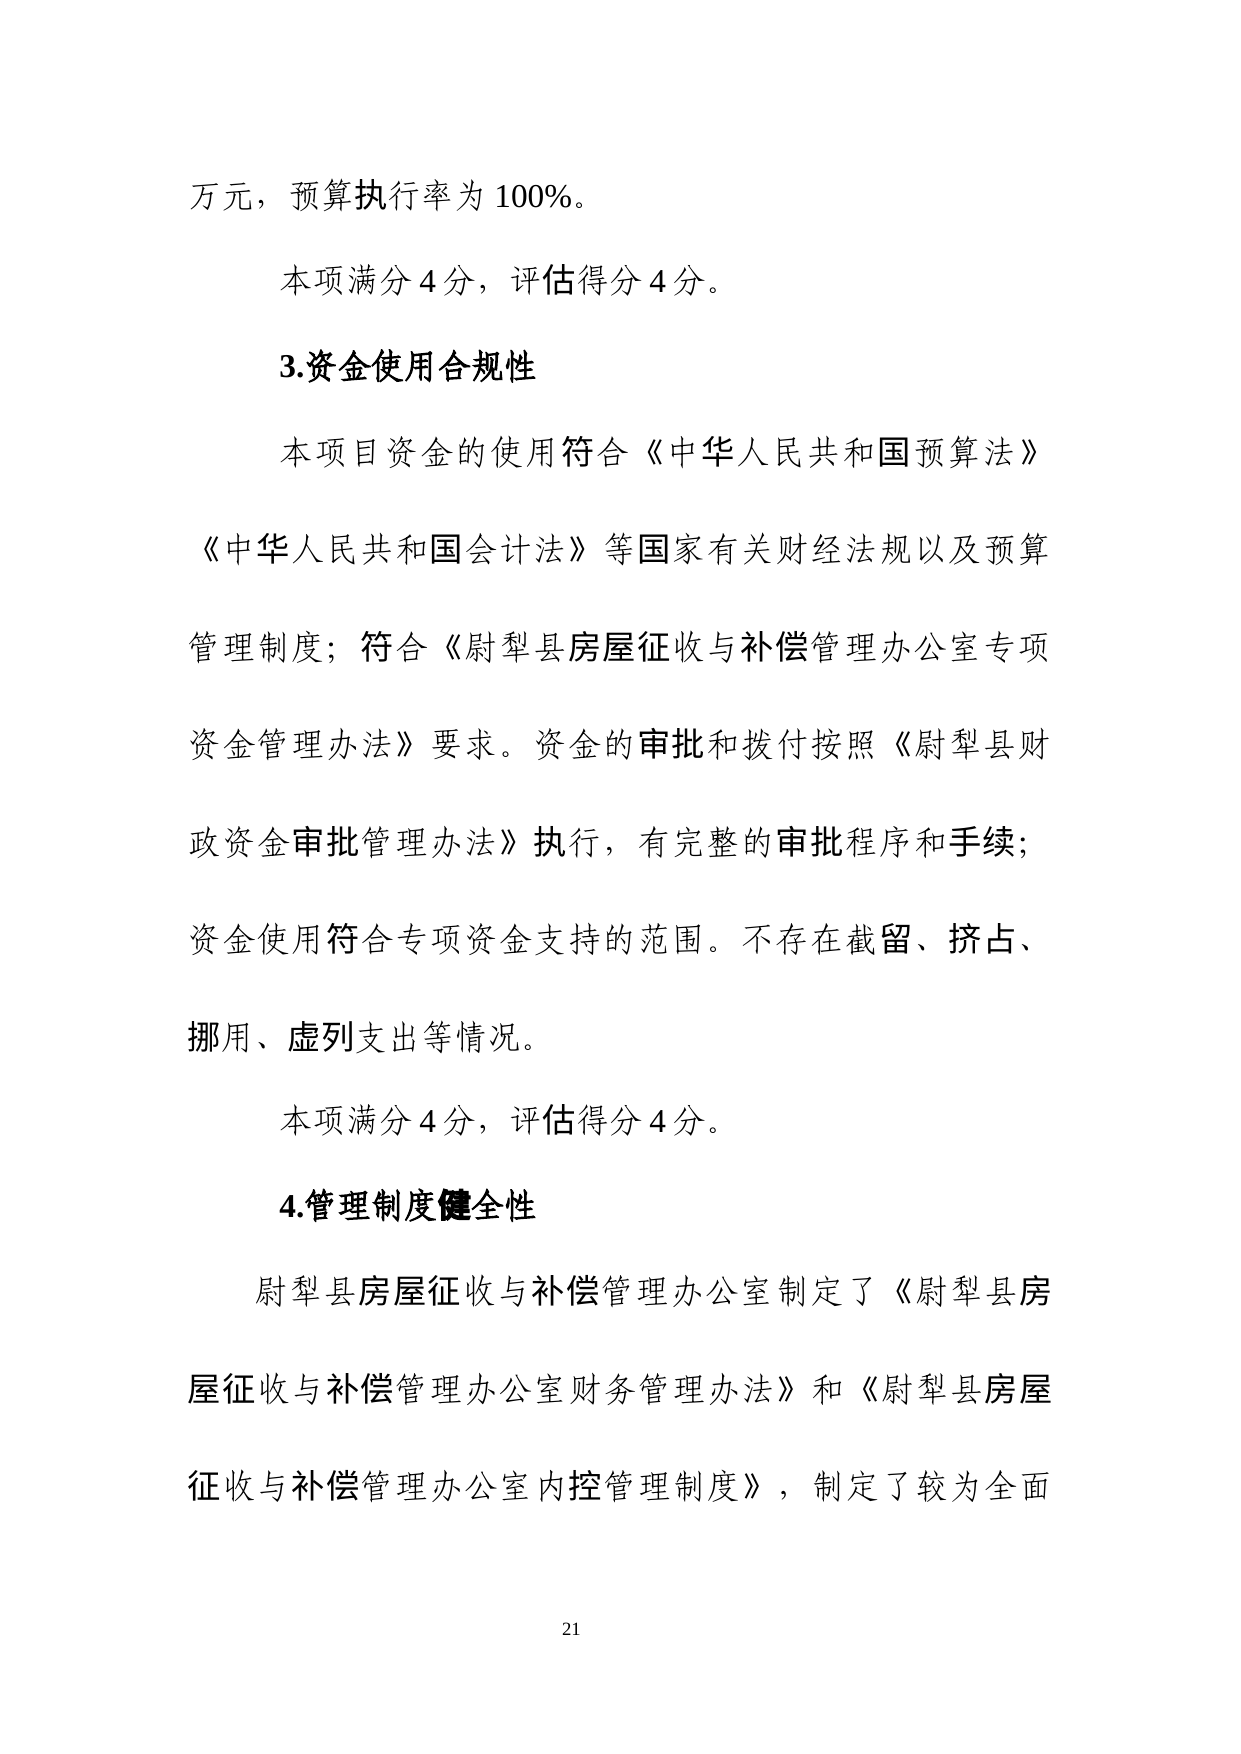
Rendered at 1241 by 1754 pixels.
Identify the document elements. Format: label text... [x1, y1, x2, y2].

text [187, 1257, 1053, 1517]
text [187, 162, 1053, 227]
text 本项目资金的使用符合《中华人民共和国预算法》《中华人民共和国会计法》等国家有关财经法规以及预算管理制度；符合《尉犁县房屋征收与补偿管理办公室专项资金管理办法》要求。资金的审批和拨付按照《尉犁县财政资金审批管理办法》执行，有完整的审批程序和手续；资金使用符合专项资金支持的范围。不存在截留、挤占、挪用、虚列支出等情况。 [187, 418, 1053, 1068]
text 本项满分4分，评估得分4分。 [187, 1087, 1053, 1152]
text 4.管理制度健全性 [187, 1172, 1053, 1237]
text 本项满分4分，评估得分4分。 [187, 247, 1053, 312]
text 3.资金使用合规性 [187, 332, 1053, 397]
